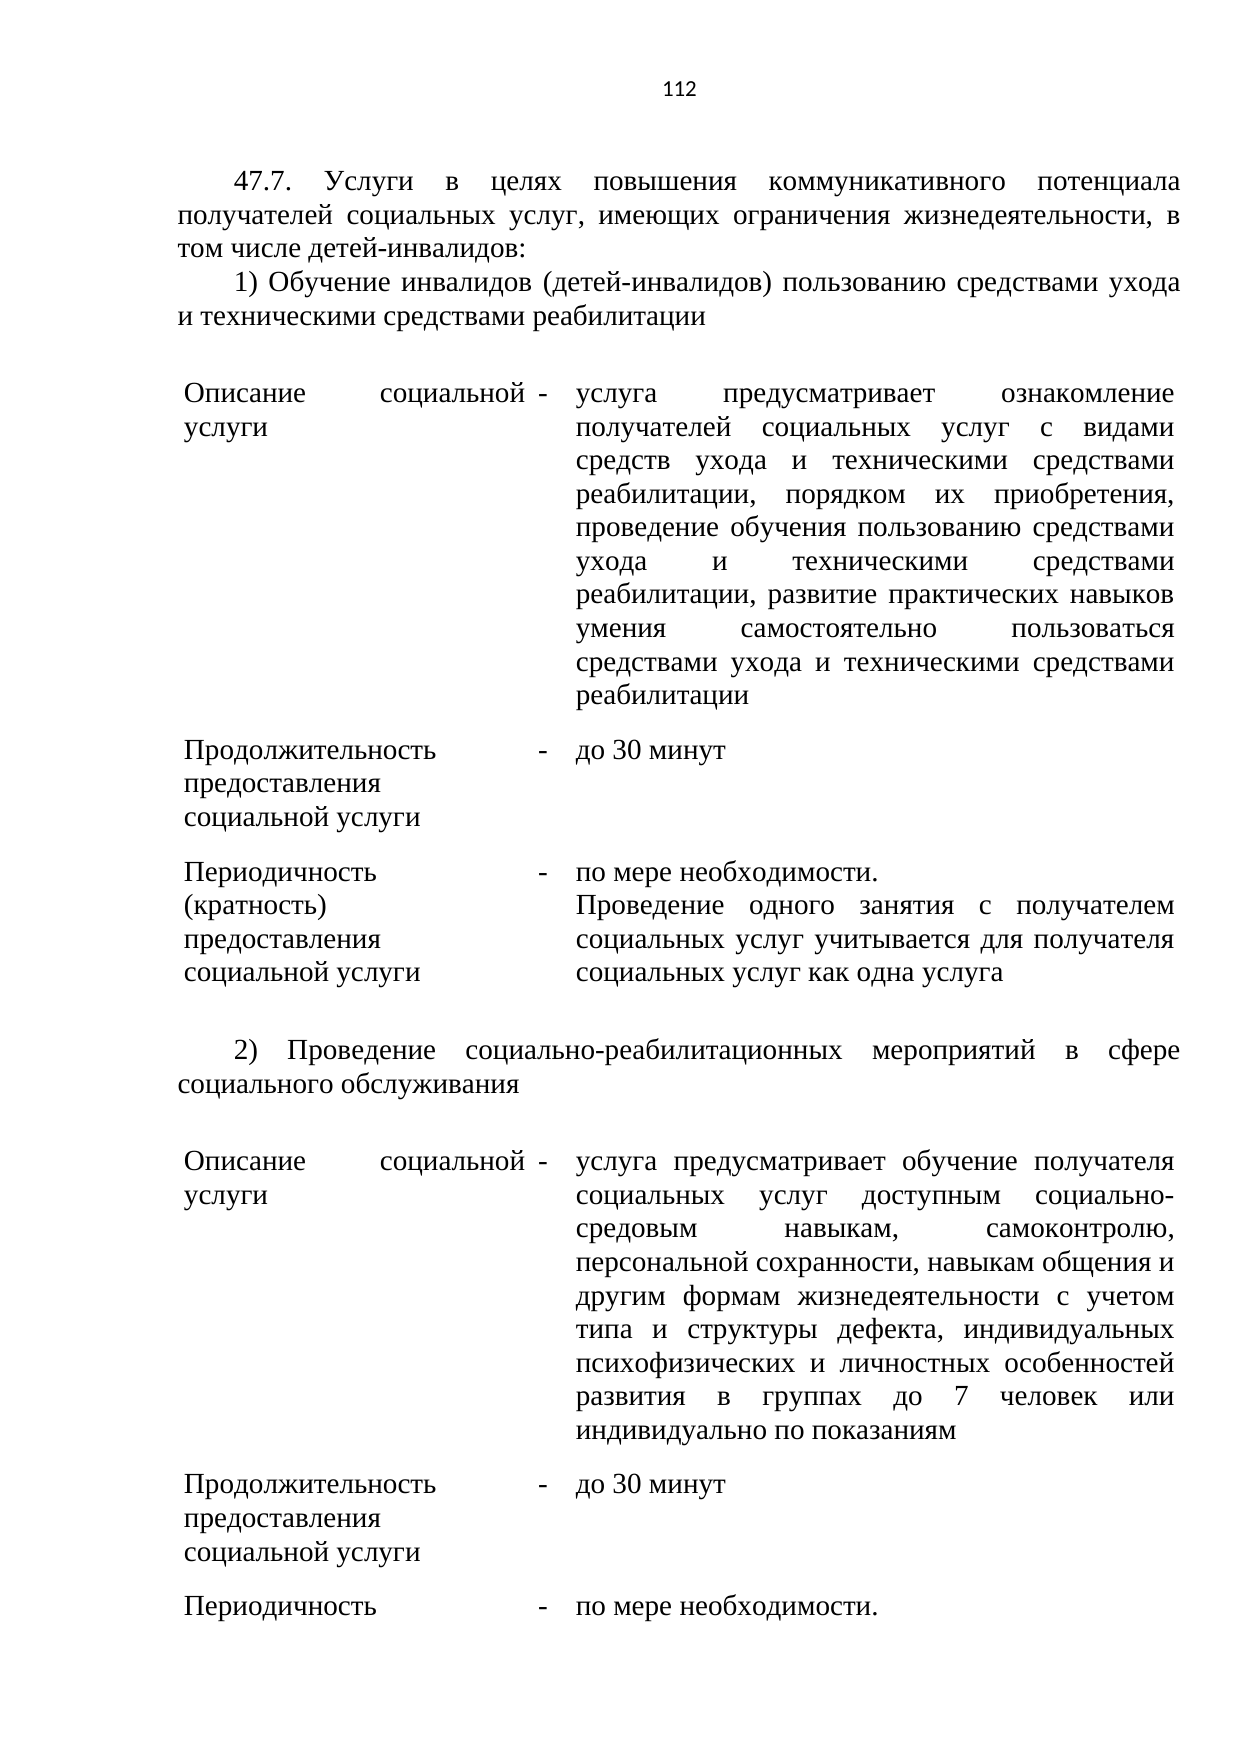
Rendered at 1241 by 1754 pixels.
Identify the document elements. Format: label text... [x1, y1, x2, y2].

table_header услуга предусматривает обучение получателя социальных услуг доступным социально-средовым навыкам, самоконтролю, персональной сохранности, навыкам общения и другим формам жизнедеятельности с учетом типа и структуры дефекта, индивидуальных психофизических и личностных особенностей развития в группах до 7 человек или индивидуально по показаниям [569, 1133, 1181, 1456]
table_header - [531, 1133, 569, 1456]
table_cell до 30 минут [569, 721, 1181, 843]
table_header Описание социальной услуги [177, 365, 531, 721]
text 47.7. Услуги в целях повышения коммуникативного потенциала получателей социальных услуг, имеющих ограничения жизнедеятельности, в том числе детей-инвалидов: [177, 163, 1181, 264]
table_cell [177, 1578, 531, 1633]
table_cell Продолжительность предоставления социальной услуги [177, 721, 531, 843]
text 1) Обучение инвалидов (детей-инвалидов) пользованию средствами ухода и техническими средствами реабилитации [177, 264, 1181, 331]
table_cell до 30 минут [569, 1456, 1181, 1578]
table_cell Периодичность (кратность) предоставления социальной услуги [177, 843, 531, 999]
table_cell по мере необходимости. Проведение одного занятия с получателем социальных услуг учитывается для получателя социальных услуг как одна услуга [569, 843, 1181, 999]
table_header услуга предусматривает ознакомление получателей социальных услуг с видами средств ухода и техническими средствами реабилитации, порядком их приобретения, проведение обучения пользованию средствами ухода и техническими средствами реабилитации, развитие практических навыков умения самостоятельно пользоваться средствами ухода и техническими средствами реабилитации [569, 365, 1181, 721]
table_header - [531, 365, 569, 721]
table_cell Продолжительность предоставления социальной услуги [177, 1456, 531, 1578]
table_cell - [531, 1578, 569, 1633]
text 2) Проведение социально-реабилитационных мероприятий в сфере социального обслуживания [177, 1032, 1181, 1099]
table_cell - [531, 1456, 569, 1578]
table_cell - [531, 843, 569, 999]
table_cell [569, 1578, 1181, 1633]
table_cell - [531, 721, 569, 843]
table_header Описание социальной услуги [177, 1133, 531, 1456]
